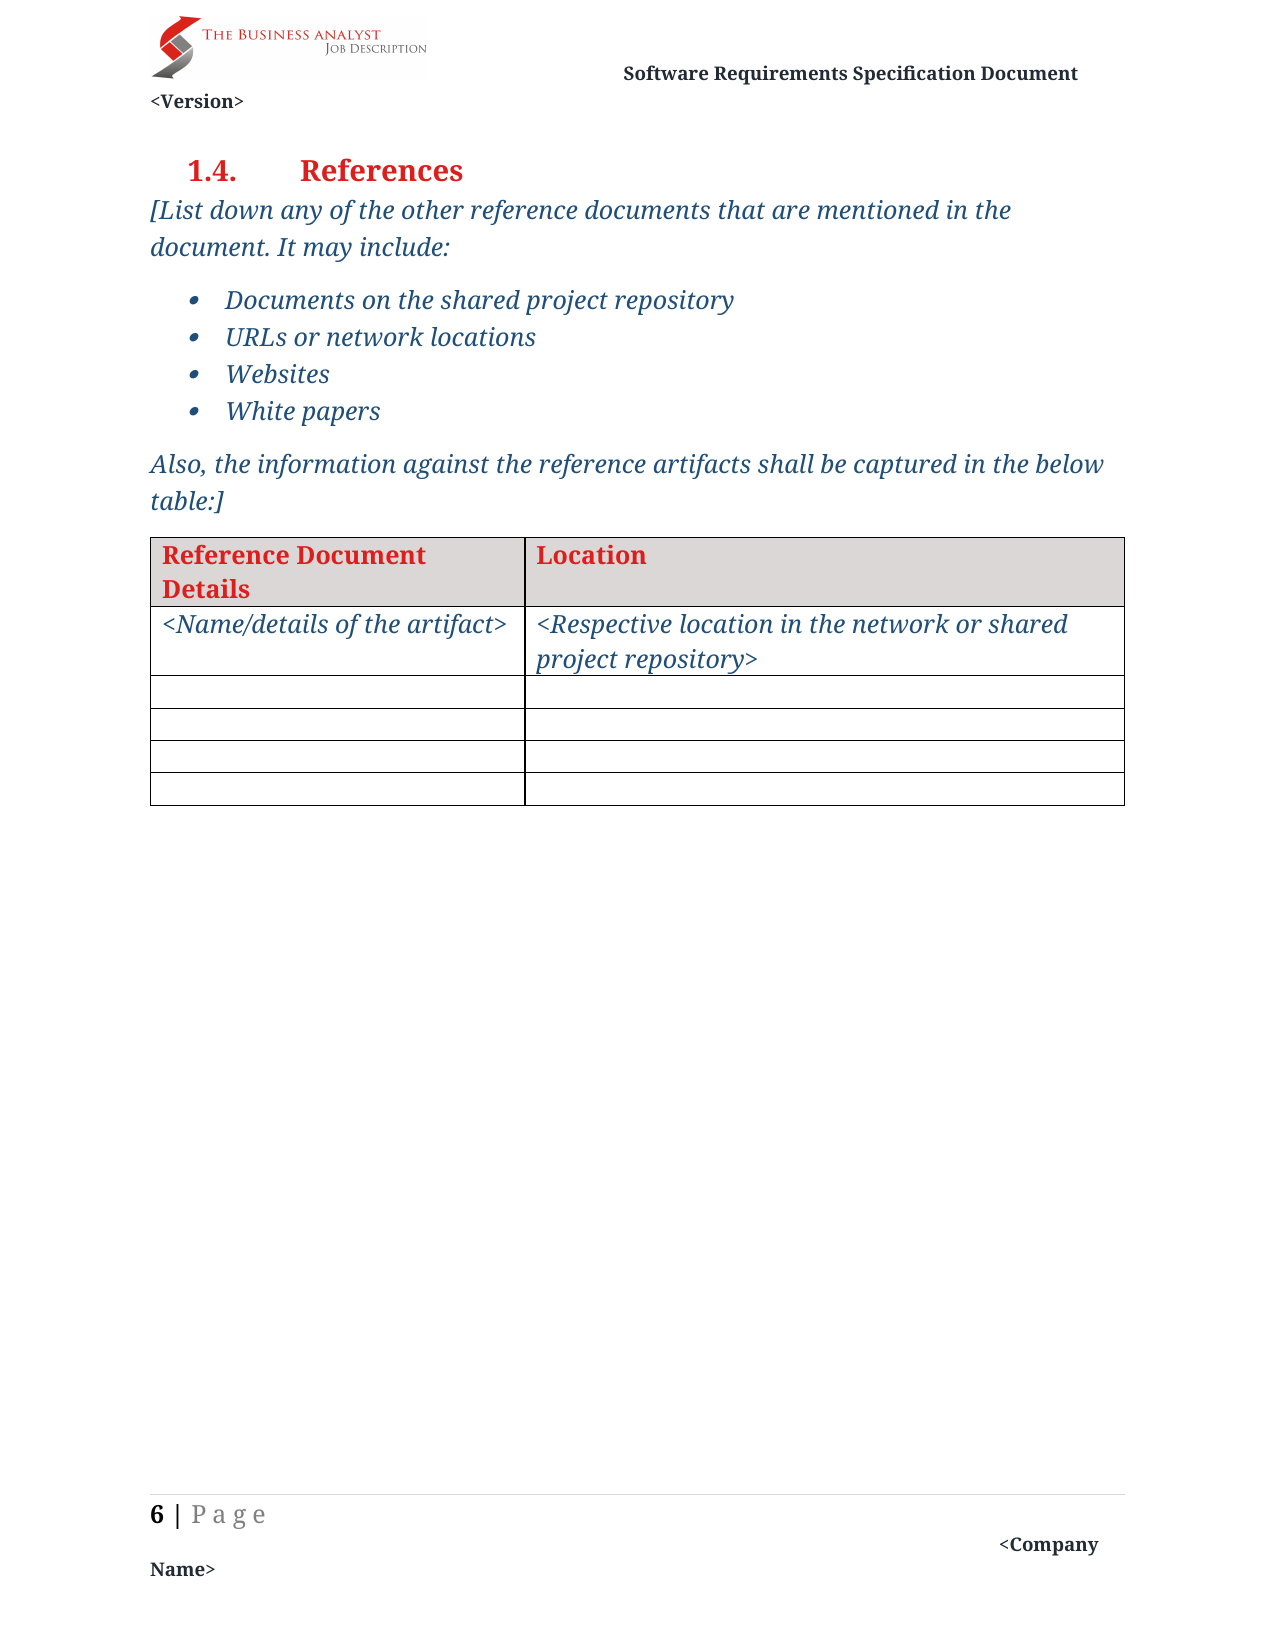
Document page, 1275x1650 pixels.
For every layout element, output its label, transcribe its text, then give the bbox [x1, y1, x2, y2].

table_cell [526, 709, 1124, 740]
table_cell [526, 741, 1124, 772]
picture [150, 15, 429, 81]
table_cell [526, 773, 1124, 804]
subtitle References [187, 150, 1125, 190]
text Also, the information against the reference artifacts shall be captured in the below table:] [150, 447, 1125, 518]
list Websites [187, 357, 1125, 391]
table_cell [151, 676, 524, 708]
table_cell <Name/details of the artifact> [151, 607, 524, 675]
list Documents on the shared project repository [187, 283, 1125, 317]
text [List down any of the other reference documents that are mentioned in the document. It may include: [150, 193, 1125, 264]
list URLs or network locations [187, 320, 1125, 354]
list White papers [187, 393, 1125, 427]
table_cell [151, 741, 524, 772]
table_cell [151, 773, 524, 804]
table_header Reference Document Details [151, 538, 524, 606]
table_cell [526, 676, 1124, 708]
table_header Location [526, 538, 1124, 606]
table_cell <Respective location in the network or shared project repository> [526, 607, 1124, 675]
table_cell [151, 709, 524, 740]
